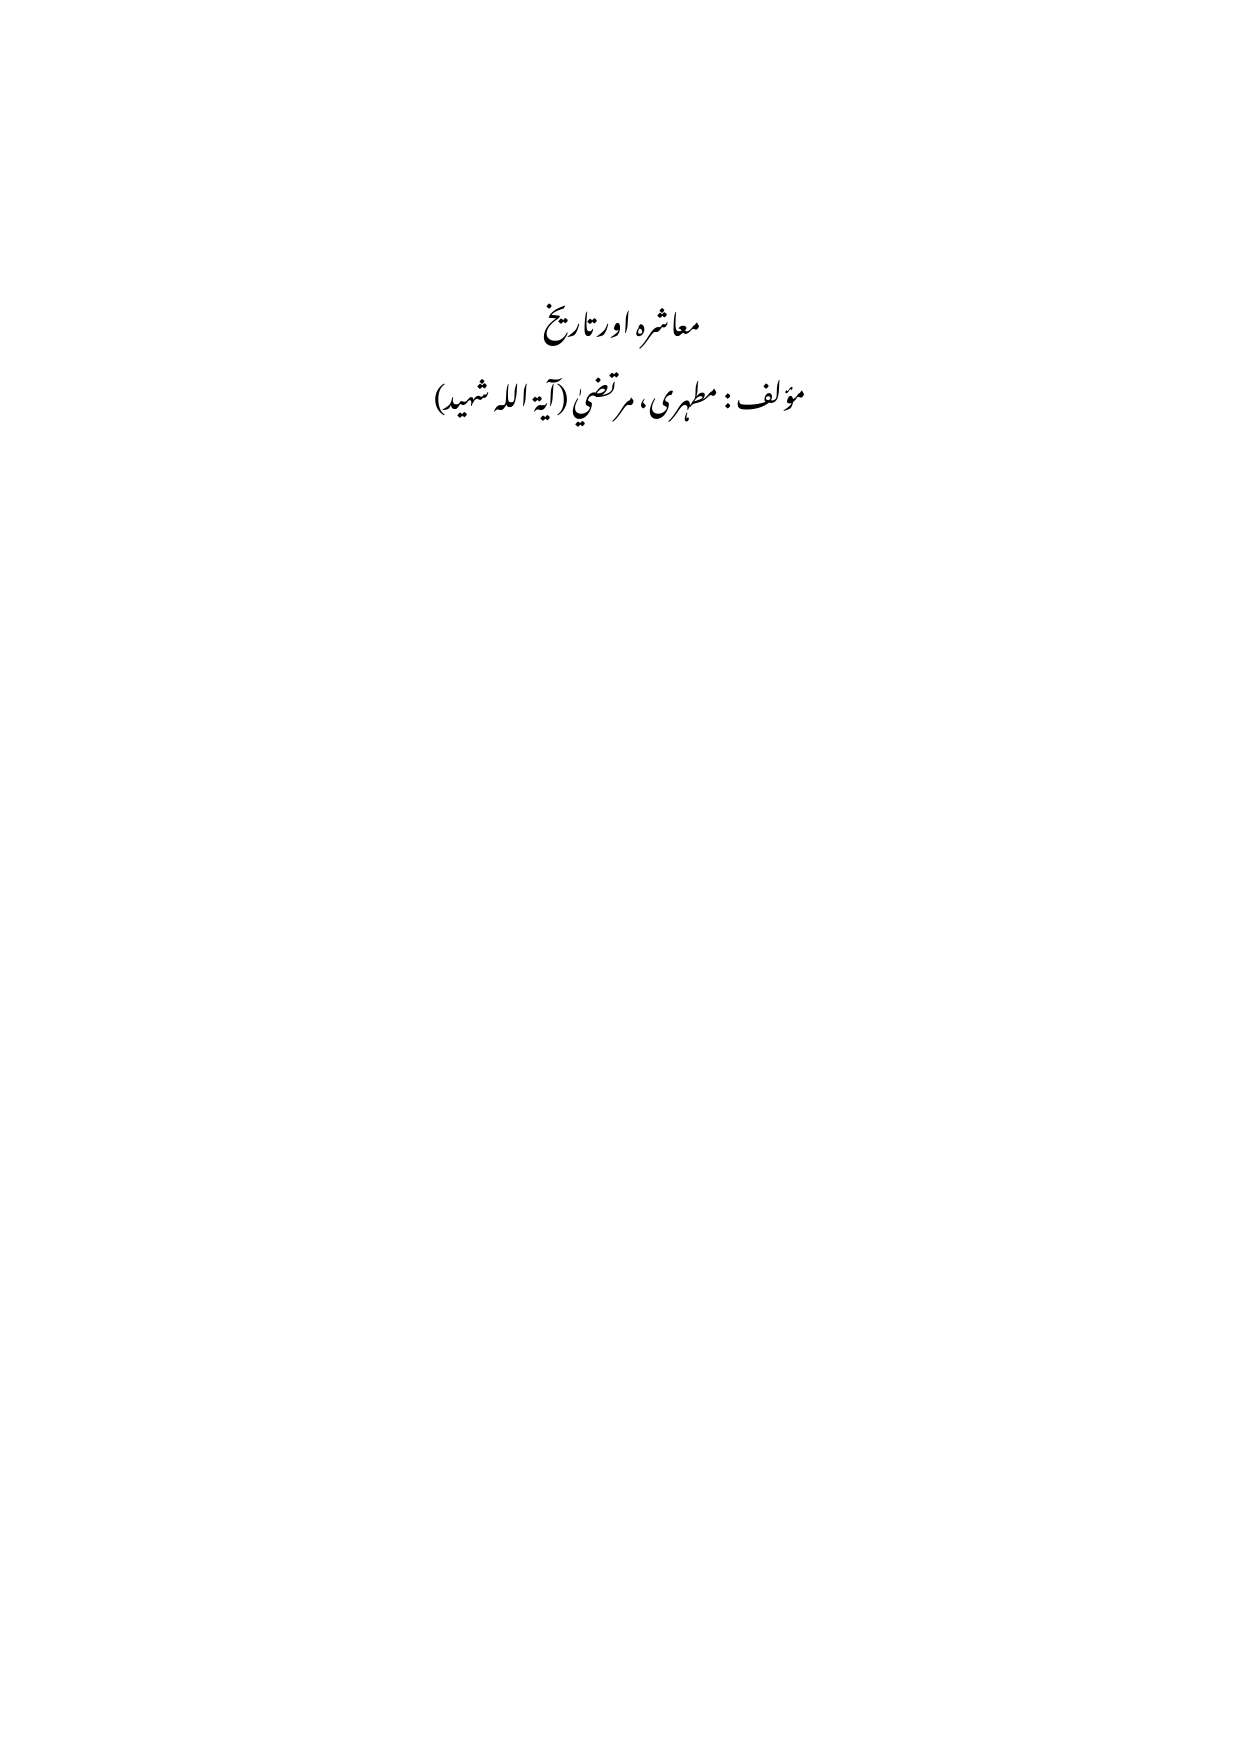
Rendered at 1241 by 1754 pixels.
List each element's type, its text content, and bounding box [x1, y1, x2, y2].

text مؤلف : مطہرى، مرتضيٰ (آیۃ اللہ شهید) [75, 354, 1165, 427]
text معاشرہ اور تاريخ [75, 281, 1165, 354]
